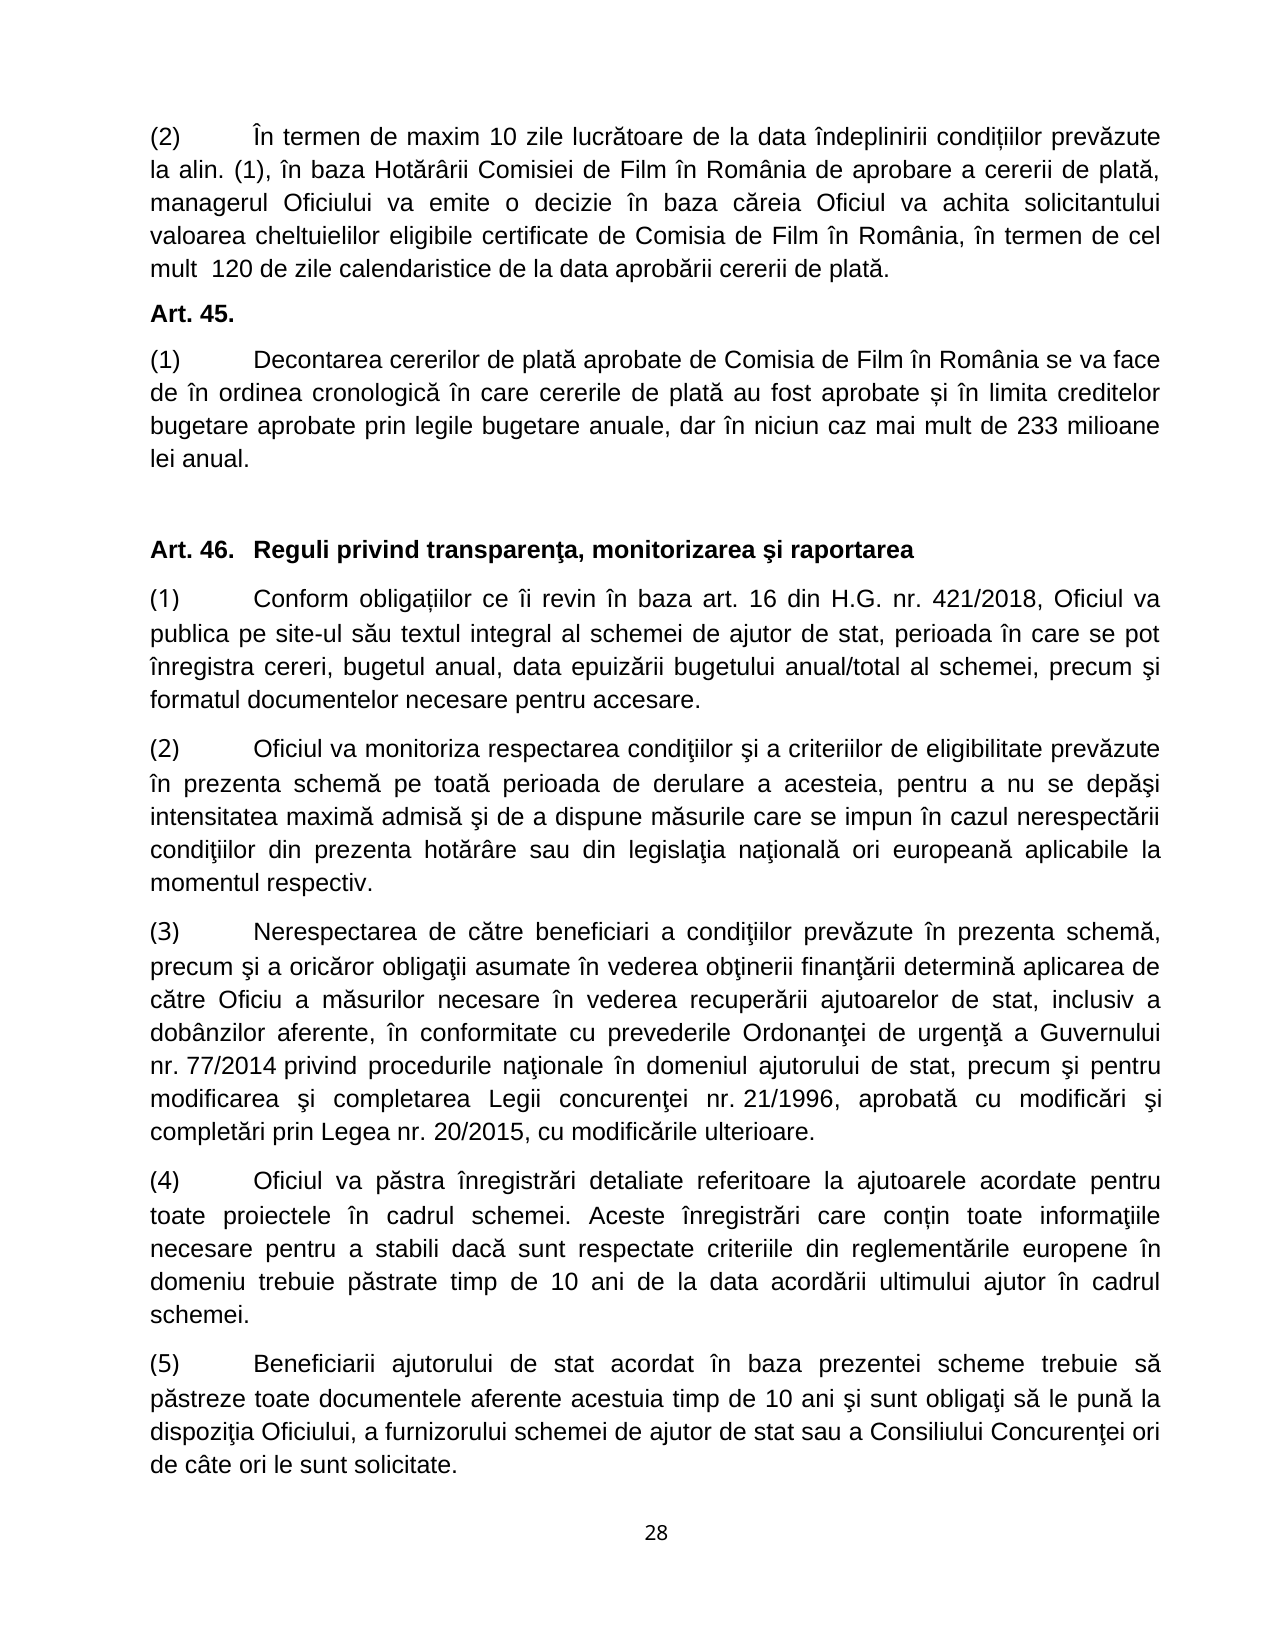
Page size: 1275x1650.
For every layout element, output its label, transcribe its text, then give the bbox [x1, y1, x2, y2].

list Reguli privind transparenţa, monitorizarea şi raportarea [150, 535, 1162, 564]
list Conform obligațiilor ce îi revin în baza art. 16 din H.G. nr. 421/2018, Oficiul va publica pe site-ul său textul integral al schemei de ajutor de stat, perioada în care se pot înregistra cereri, bugetul anual, data epuizării bugetului anual/total al schemei, precum şi formatul documentelor necesare pentru accesare. [150, 581, 1162, 714]
list Nerespectarea de către beneficiari a condiţiilor prevăzute în prezenta schemă, precum şi a oricăror obligaţii asumate în vederea obţinerii finanţării determină aplicarea de către Oficiu a măsurilor necesare în vederea recuperării ajutoarelor de stat, inclusiv a dobânzilor aferente, în conformitate cu prevederile Ordonanţei de urgenţă a Guvernului nr. 77/2014 privind procedurile naţionale în domeniul ajutorului de stat, precum şi pentru modificarea şi completarea Legii concurenţei nr. 21/1996, aprobată cu modificări şi completări prin Legea nr. 20/2015, cu modificările ulterioare. [150, 913, 1162, 1146]
list Decontarea cererilor de plată aprobate de Comisia de Film în România se va face de în ordinea cronologică în care cererile de plată au fost aprobate și în limita creditelor bugetare aprobate prin legile bugetare anuale, dar în niciun caz mai mult de 233 milioane lei anual. [150, 345, 1162, 473]
list Oficiul va monitoriza respectarea condiţiilor şi a criteriilor de eligibilitate prevăzute în prezenta schemă pe toată perioada de derulare a acesteia, pentru a nu se depăşi intensitatea maximă admisă şi de a dispune măsurile care se impun în cazul nerespectării condiţiilor din prezenta hotărâre sau din legislaţia naţională ori europeană aplicabile la momentul respectiv. [150, 731, 1162, 897]
list Beneficiarii ajutorului de stat acordat în baza prezentei scheme trebuie să păstreze toate documentele aferente acestuia timp de 10 ani şi sunt obligaţi să le pună la dispoziţia Oficiului, a furnizorului schemei de ajutor de stat sau a Consiliului Concurenţei ori de câte ori le sunt solicitate. [150, 1345, 1162, 1478]
list În termen de maxim 10 zile lucrătoare de la data îndeplinirii condițiilor prevăzute la alin. (1), în baza Hotărârii Comisiei de Film în România de aprobare a cererii de plată, managerul Oficiului va emite o decizie în baza căreia Oficiul va achita solicitantului valoarea cheltuielilor eligibile certificate de Comisia de Film în România, în termen de cel mult 120 de zile calendaristice de la data aprobării cererii de plată. [150, 122, 1162, 283]
list Oficiul va păstra înregistrări detaliate referitoare la ajutoarele acordate pentru toate proiectele în cadrul schemei. Aceste înregistrări care conțin toate informaţiile necesare pentru a stabili dacă sunt respectate criteriile din reglementările europene în domeniu trebuie păstrate timp de 10 ani de la data acordării ultimului ajutor în cadrul schemei. [150, 1162, 1162, 1328]
